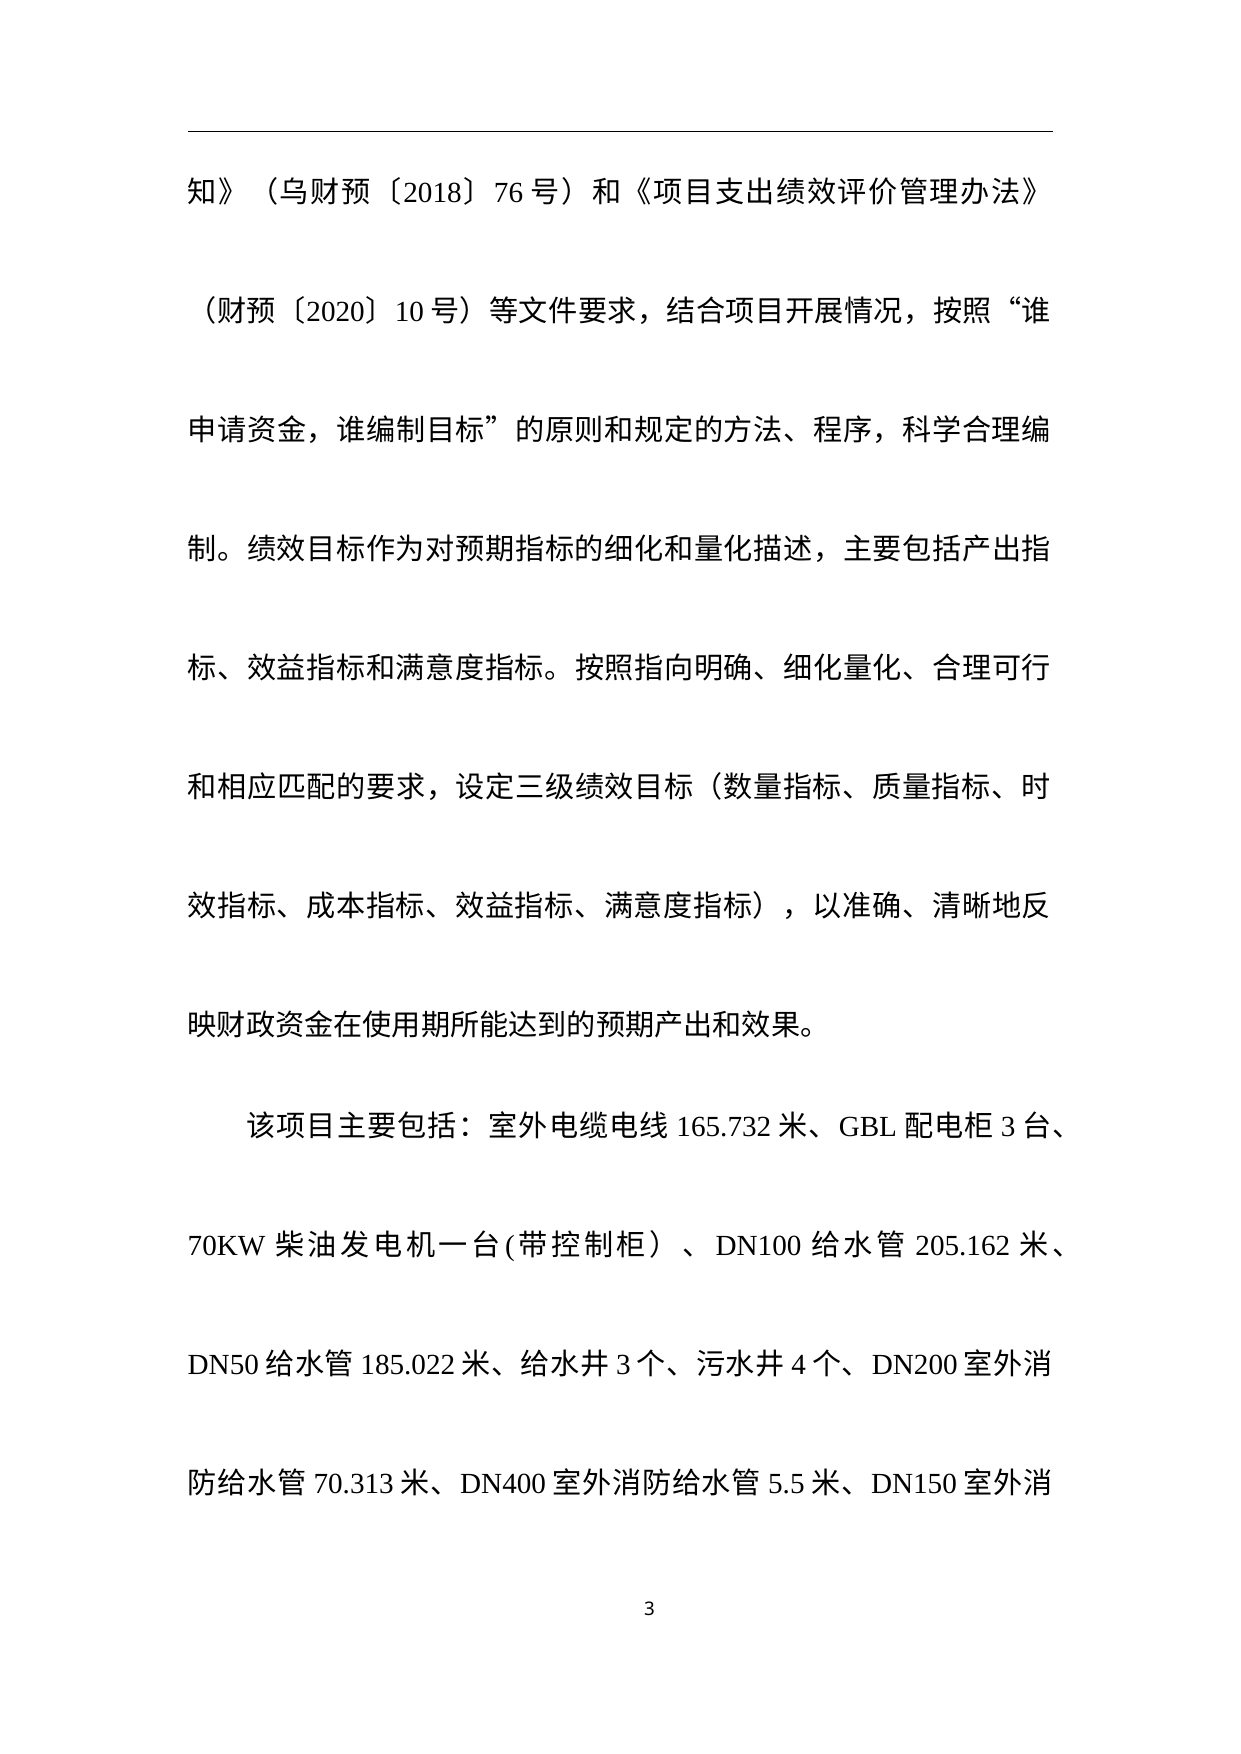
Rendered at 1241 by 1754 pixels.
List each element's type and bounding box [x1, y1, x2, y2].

text [187, 150, 1053, 1063]
text [187, 1084, 1053, 1521]
